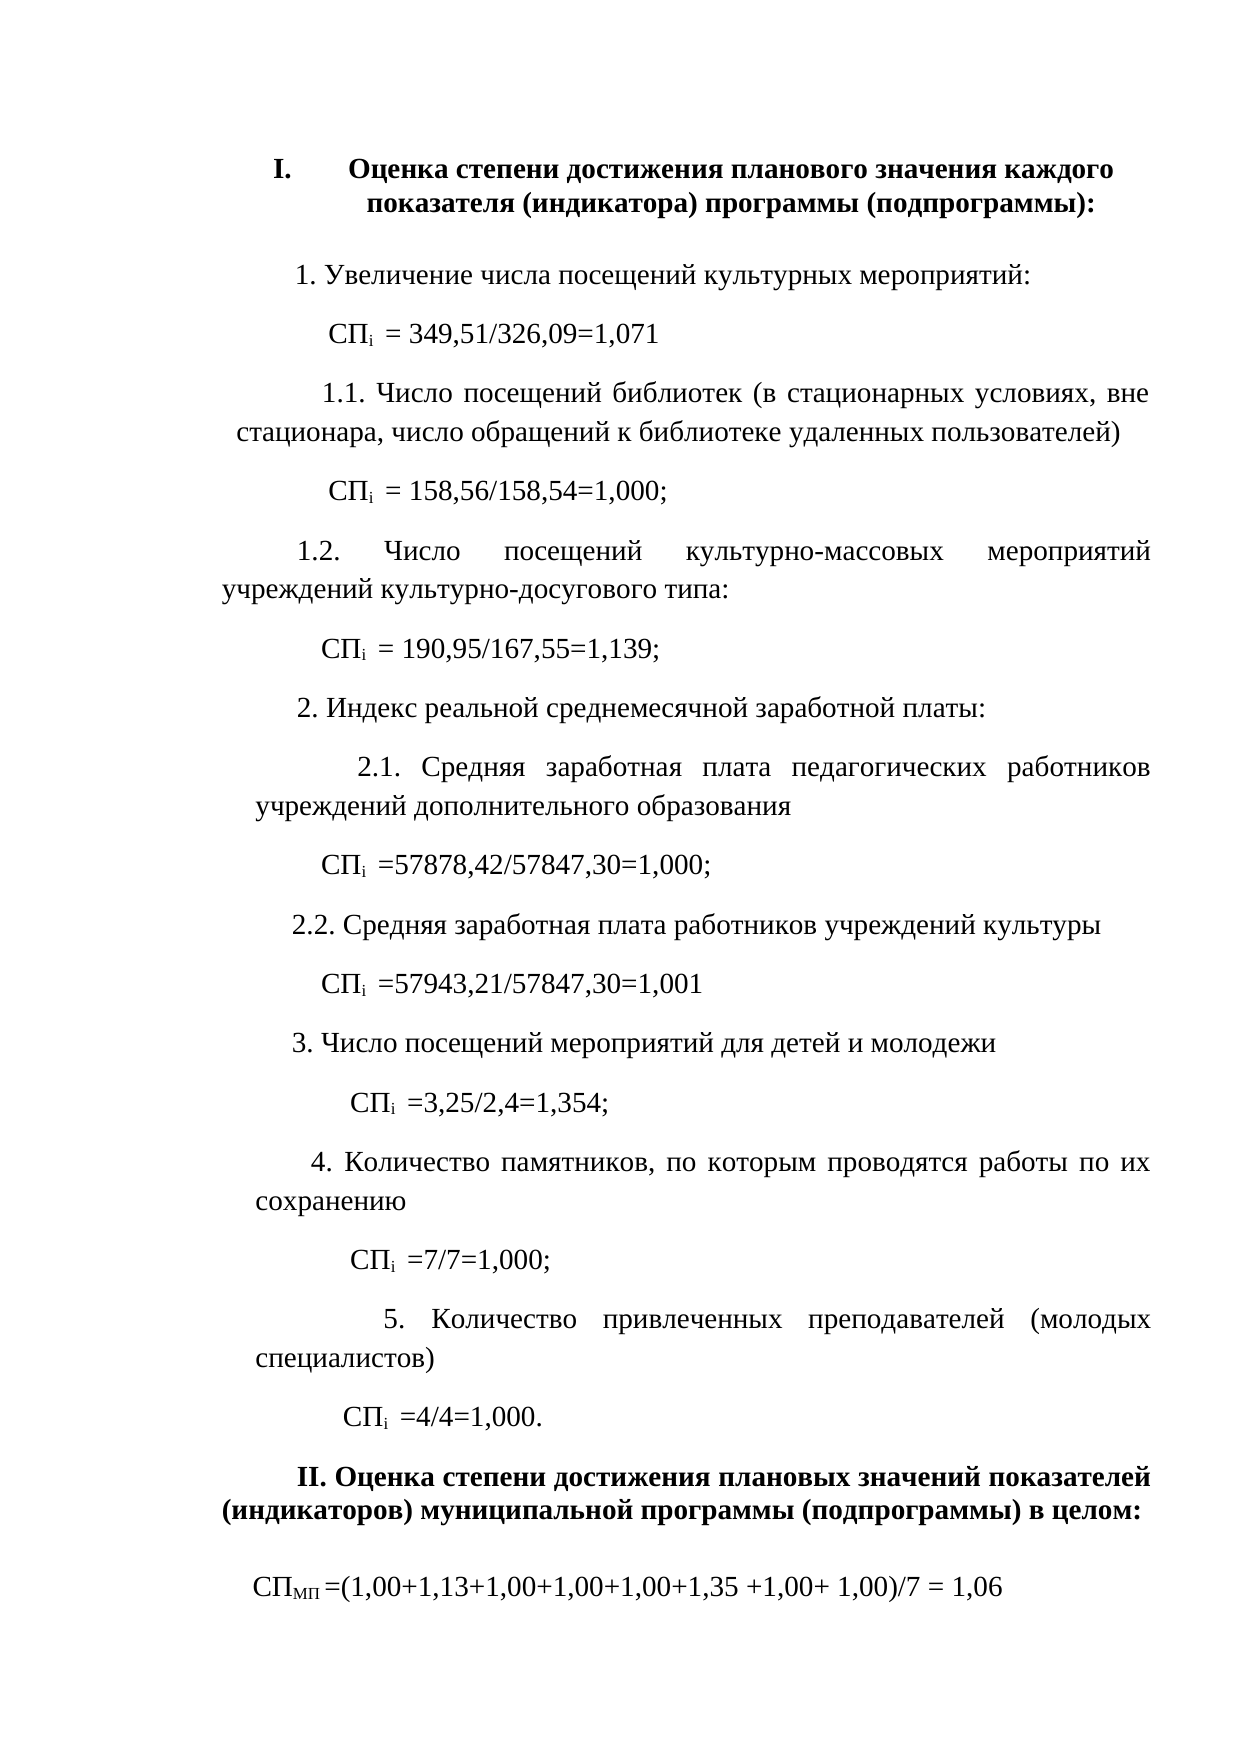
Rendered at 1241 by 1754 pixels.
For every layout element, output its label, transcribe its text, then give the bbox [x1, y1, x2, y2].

list Оценка степени достижения планового значения каждого показателя (индикатора) программы (подпрограммы): [236, 151, 1151, 218]
text СПi = 190,95/167,55=1,139; [255, 631, 1152, 664]
text 1.1. Число посещений библиотек (в стационарных условиях, вне стационара, число обращений к библиотеке удаленных пользователей) [236, 376, 1152, 448]
text 2.1. Средняя заработная плата педагогических работников учреждений дополнительного образования [255, 749, 1152, 822]
text СПi =4/4=1,000. [255, 1399, 1152, 1433]
text СПi =7/7=1,000; [255, 1242, 1152, 1276]
text СПМП =(1,00+1,13+1,00+1,00+1,00+1,35 +1,00+ 1,00)/7 = 1,06 [179, 1559, 1147, 1606]
text 2. Индекс реальной среднемесячной заработной платы: [222, 690, 1152, 724]
text 4. Количество памятников, по которым проводятся работы по их сохранению [255, 1144, 1152, 1216]
text 5. Количество привлеченных преподавателей (молодых специалистов) [255, 1302, 1152, 1374]
text СПi =3,25/2,4=1,354; [255, 1085, 1152, 1118]
text 2.2. Средняя заработная плата работников учреждений культуры [255, 907, 1152, 940]
text II. Оценка степени достижения плановых значений показателей (индикаторов) муниципальной программы (подпрограммы) в целом: [222, 1459, 1152, 1526]
text СПi =57943,21/57847,30=1,001 [255, 966, 1152, 1000]
text СПi = 158,56/158,54=1,000; [255, 473, 1152, 507]
text СПi = 349,51/326,09=1,071 [255, 316, 1152, 350]
text 1.2. Число посещений культурно-массовых мероприятий учреждений культурно-досугового типа: [222, 533, 1152, 605]
text 3. Число посещений мероприятий для детей и молодежи [255, 1026, 1152, 1059]
list 1. Увеличение числа посещений культурных мероприятий: [236, 257, 1151, 290]
text СПi =57878,42/57847,30=1,000; [255, 847, 1152, 881]
